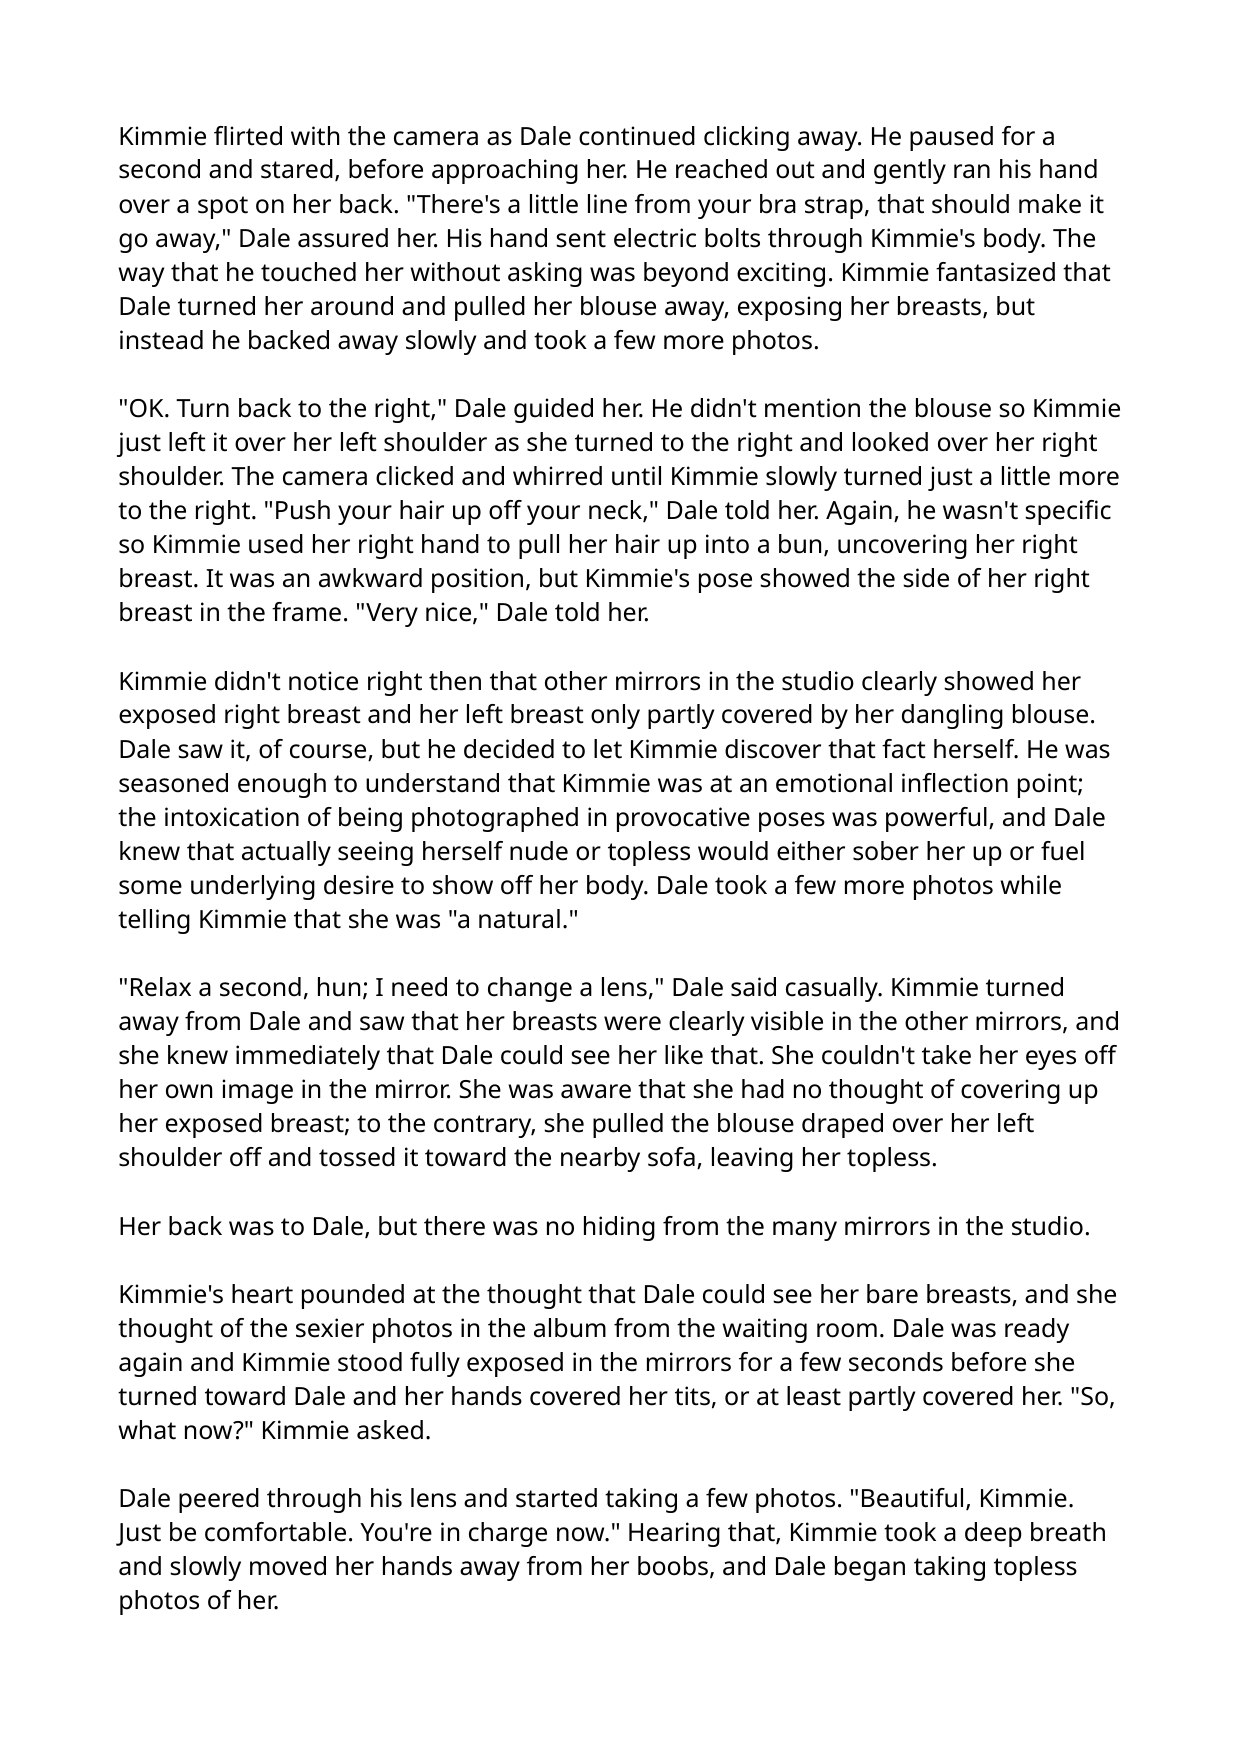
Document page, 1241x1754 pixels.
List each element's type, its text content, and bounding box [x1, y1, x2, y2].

text "Relax a second, hun; I need to change a lens," Dale said casually. Kimmie turned away from Dale and saw that her breasts were clearly visible in the other mirrors, and she knew immediately that Dale could see her like that. She couldn't take her eyes off her own image in the mirror. She was aware that she had no thought of covering up her exposed breast; to the contrary, she pulled the blouse draped over her left shoulder off and tossed it toward the nearby sofa, leaving her topless. [118, 970, 1122, 1174]
text Her back was to Dale, but there was no hiding from the many mirrors in the studio. [118, 1208, 1122, 1242]
text Kimmie's heart pounded at the thought that Dale could see her bare breasts, and she thought of the sexier photos in the album from the waiting room. Dale was ready again and Kimmie stood fully exposed in the mirrors for a few seconds before she turned toward Dale and her hands covered her tits, or at least partly covered her. "So, what now?" Kimmie asked. [118, 1276, 1122, 1447]
text Dale peered through his lens and started taking a few photos. "Beautiful, Kimmie. Just be comfortable. You're in charge now." Hearing that, Kimmie took a deep breath and slowly moved her hands away from her boobs, and Dale began taking topless photos of her. [118, 1481, 1122, 1617]
text "OK. Turn back to the right," Dale guided her. He didn't mention the blouse so Kimmie just left it over her left shoulder as she turned to the right and looked over her right shoulder. The camera clicked and whirred until Kimmie slowly turned just a little more to the right. "Push your hair up off your neck," Dale told her. Again, he wasn't specific so Kimmie used her right hand to pull her hair up into a bun, uncovering her right breast. It was an awkward position, but Kimmie's pose showed the side of her right breast in the frame. "Very nice," Dale told her. [118, 391, 1122, 629]
text Kimmie didn't notice right then that other mirrors in the studio clearly showed her exposed right breast and her left breast only partly covered by her dangling blouse. Dale saw it, of course, but he decided to let Kimmie discover that fact herself. He was seasoned enough to understand that Kimmie was at an emotional inflection point; the intoxication of being photographed in provocative poses was powerful, and Dale knew that actually seeing herself nude or topless would either sober her up or fuel some underlying desire to show off her body. Dale took a few more photos while telling Kimmie that she was "a natural." [118, 663, 1122, 936]
text Kimmie flirted with the camera as Dale continued clicking away. He paused for a second and stared, before approaching her. He reached out and gently ran his hand over a spot on her back. "There's a little line from your bra strap, that should make it go away," Dale assured her. His hand sent electric bolts through Kimmie's body. The way that he touched her without asking was beyond exciting. Kimmie fantasized that Dale turned her around and pulled her blouse away, exposing her breasts, but instead he backed away slowly and took a few more photos. [118, 118, 1122, 357]
